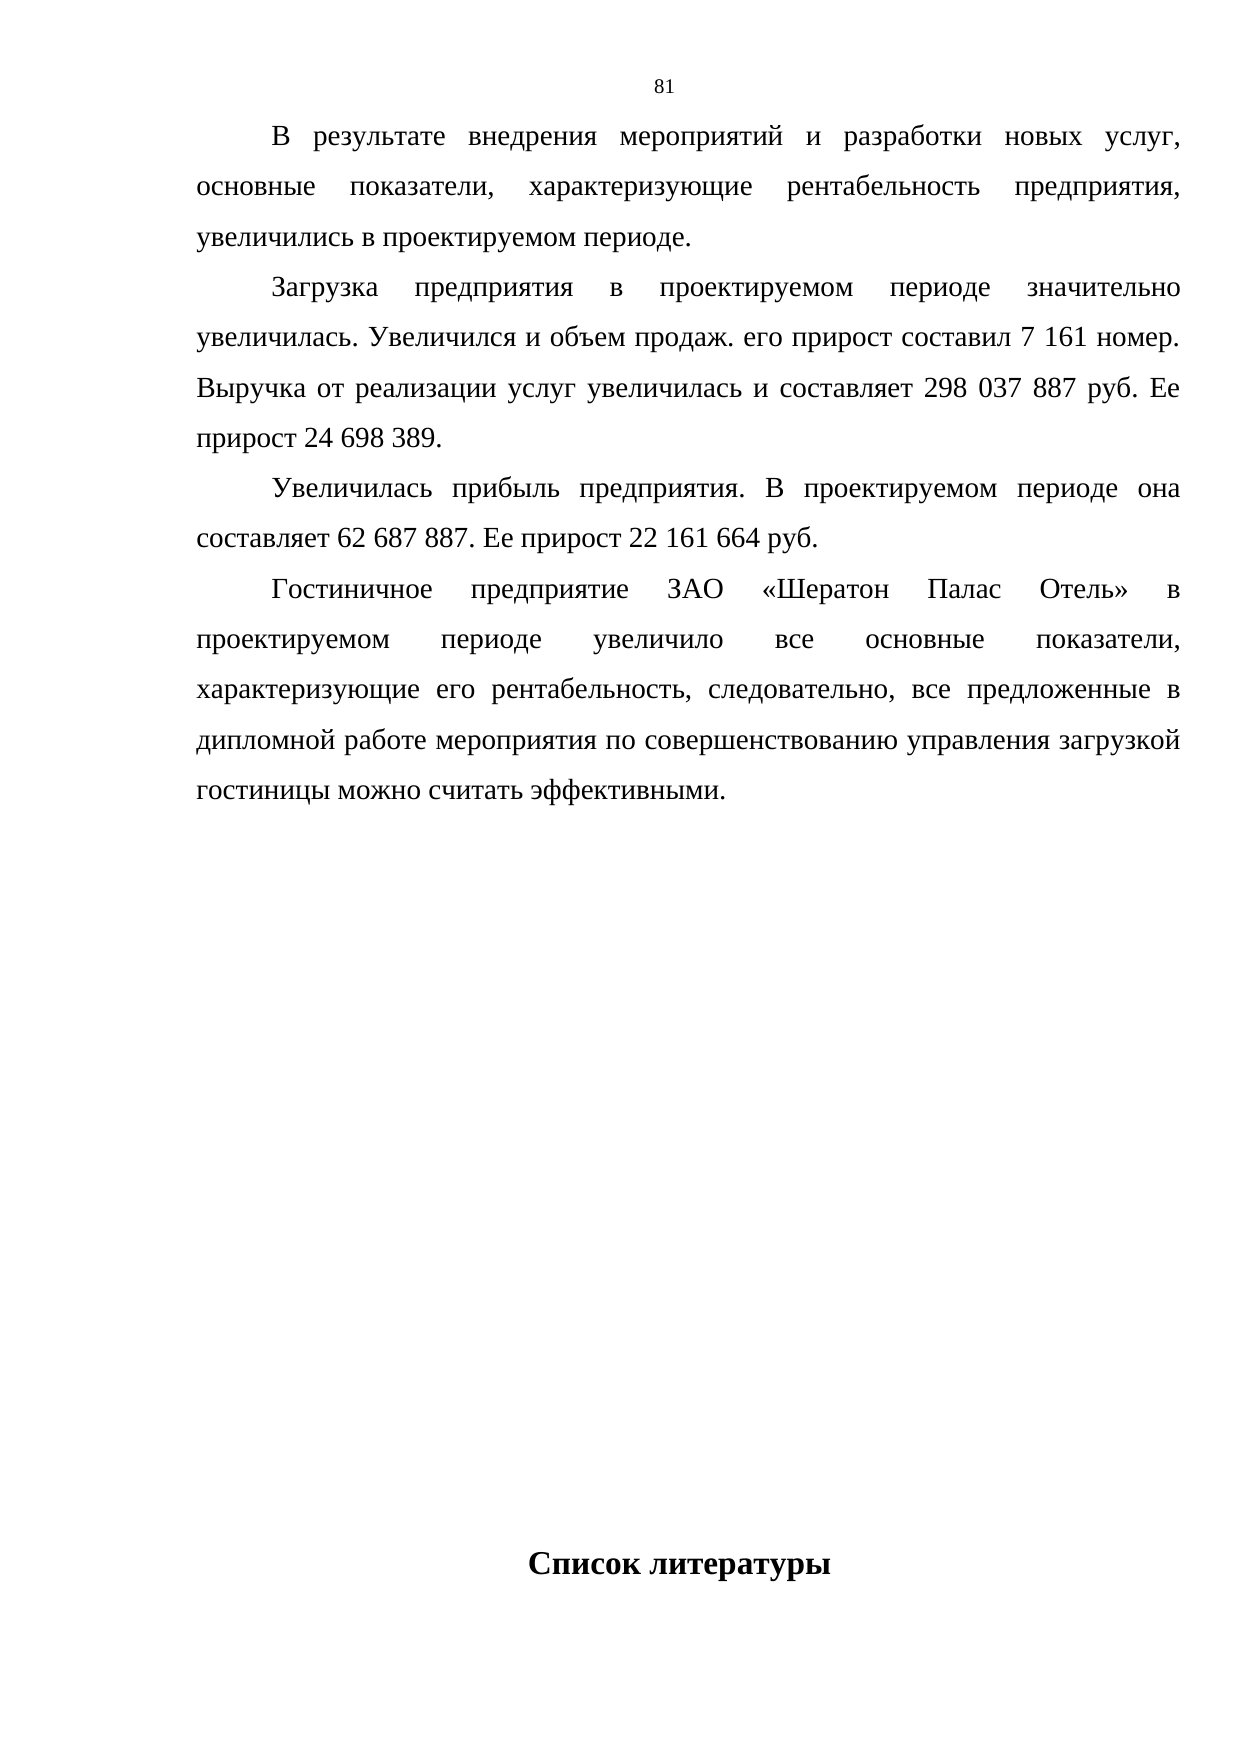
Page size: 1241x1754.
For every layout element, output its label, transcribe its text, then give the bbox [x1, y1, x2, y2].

text Список литературы [177, 1544, 1181, 1582]
text В результате внедрения мероприятий и разработки новых услуг, основные показатели, характеризующие рентабельность предприятия, увеличились в проектируемом периоде. [196, 118, 1181, 252]
text Гостиничное предприятие ЗАО «Шератон Палас Отель» в проектируемом периоде увеличило все основные показатели, характеризующие его рентабельность, следовательно, все предложенные в дипломной работе мероприятия по совершенствованию управления загрузкой гостиницы можно считать эффективными. [196, 571, 1181, 806]
text Увеличилась прибыль предприятия. В проектируемом периоде она составляет 62 687 887. Ее прирост 22 161 664 руб. [196, 470, 1181, 554]
text Загрузка предприятия в проектируемом периоде значительно увеличилась. Увеличился и объем продаж. его прирост составил 7 161 номер. Выручка от реализации услуг увеличилась и составляет 298 037 887 руб. Ее прирост 24 698 389. [196, 269, 1181, 453]
